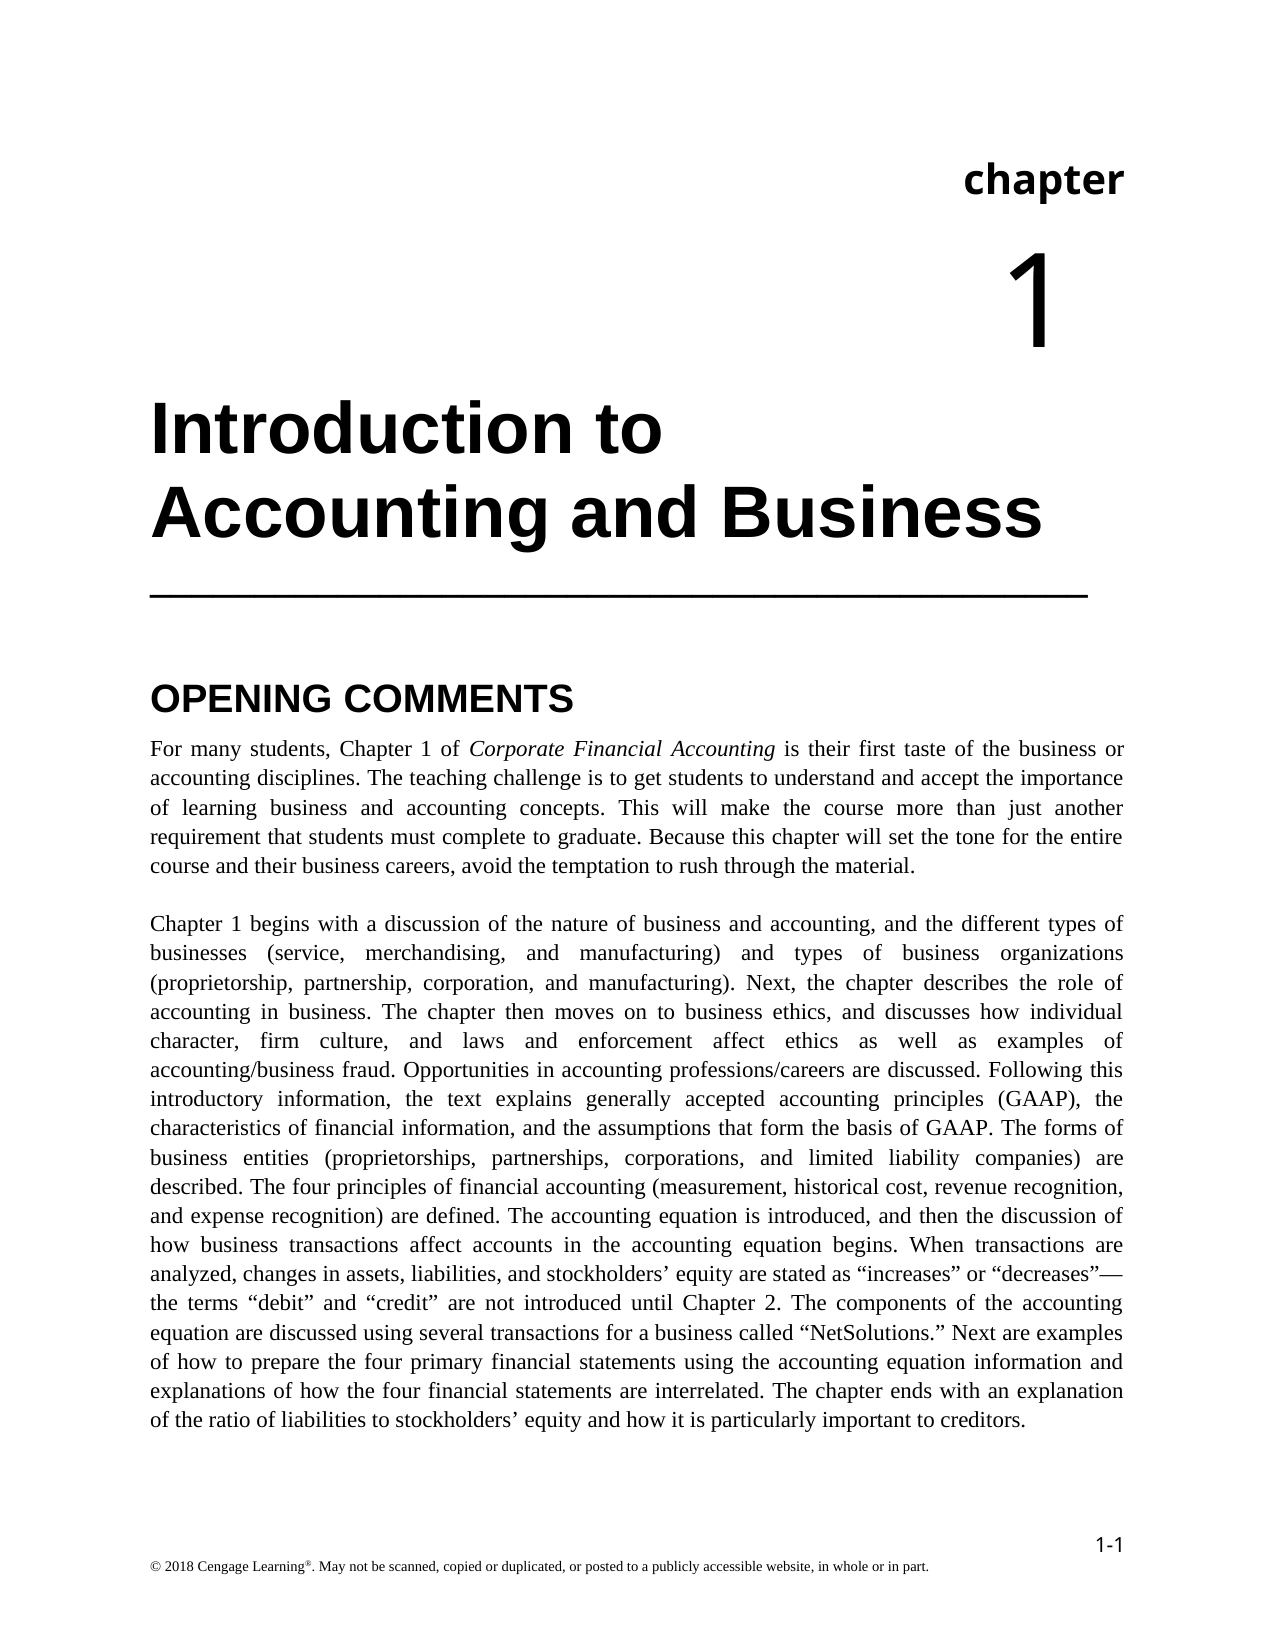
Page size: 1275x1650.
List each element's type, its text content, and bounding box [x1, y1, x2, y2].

text Chapter 1 begins with a discussion of the nature of business and accounting, and the different types of businesses (service, merchandising, and manufacturing) and types of business organizations (proprietorship, partnership, corporation, and manufacturing). Next, the chapter describes the role of accounting in business. The chapter then moves on to business ethics, and discusses how individual character, firm culture, and laws and enforcement affect ethics as well as examples of accounting/business fraud. Opportunities in accounting professions/careers are discussed. Following this introductory information, the text explains generally accepted accounting principles (GAAP), the characteristics of financial information, and the assumptions that form the basis of GAAP. The forms of business entities (proprietorships, partnerships, corporations, and limited liability companies) are described. The four principles of financial accounting (measurement, historical cost, revenue recognition, and expense recognition) are defined. The accounting equation is introduced, and then the discussion of how business transactions affect accounts in the accounting equation begins. When transactions are analyzed, changes in assets, liabilities, and stockholders’ equity are stated as “increases” or “decreases”—the terms “debit” and “credit” are not introduced until Chapter 2. The components of the accounting equation are discussed using several transactions for a business called “NetSolutions.” Next are examples of how to prepare the four primary financial statements using the accounting equation information and explanations of how the four financial statements are interrelated. The chapter ends with an explanation of the ratio of liabilities to stockholders’ equity and how it is particularly important to creditors. [150, 908, 1125, 1433]
text For many students, Chapter 1 of Corporate Financial Accounting is their first taste of the business or accounting disciplines. The teaching challenge is to get students to understand and accept the importance of learning business and accounting concepts. This will make the course more than just another requirement that students must complete to graduate. Because this chapter will set the tone for the entire course and their business careers, avoid the temptation to rush through the material. [150, 733, 1125, 879]
title Introduction to Accounting and Business [150, 386, 1125, 553]
text _____________________________________________ [150, 553, 1125, 601]
text OPENING COMMENTS [150, 675, 1125, 721]
text 1 [947, 207, 1125, 386]
text chapter [150, 150, 1125, 207]
